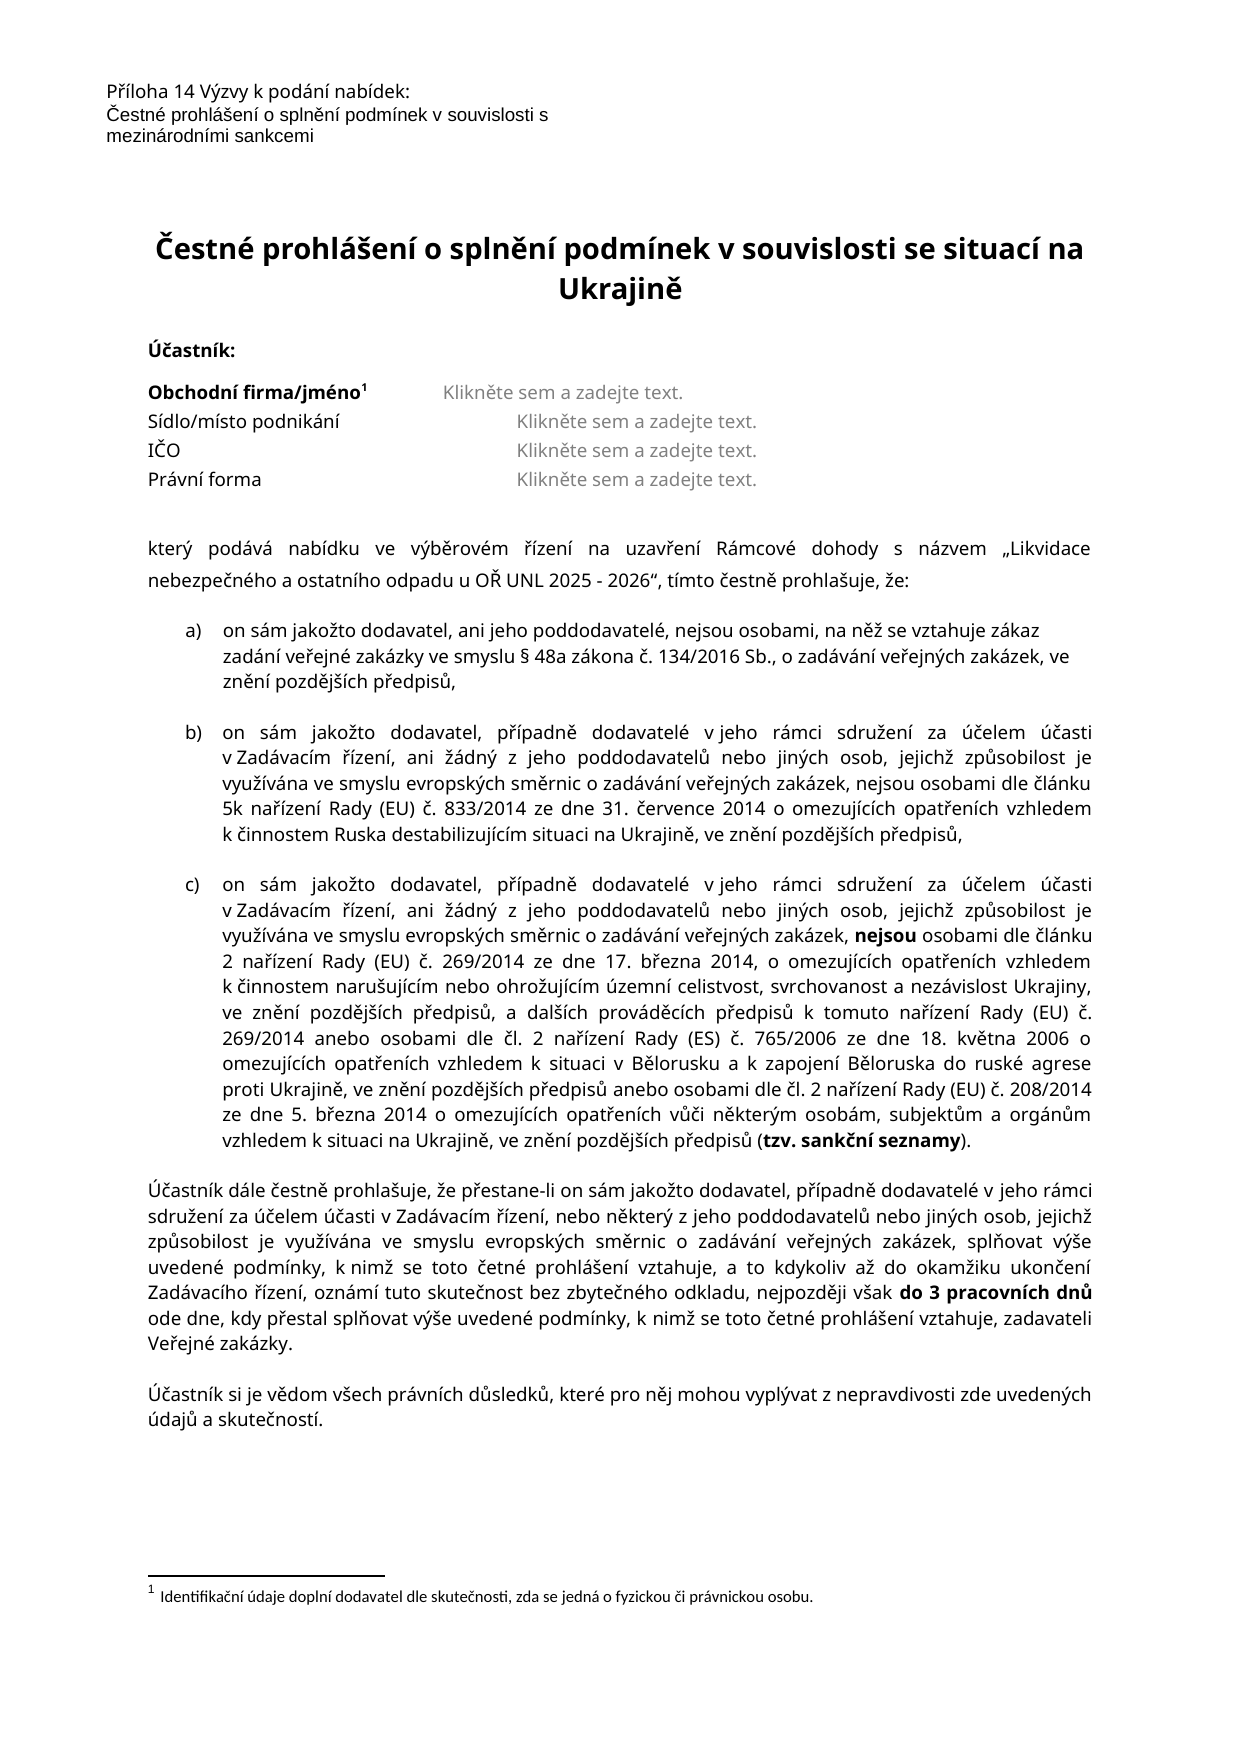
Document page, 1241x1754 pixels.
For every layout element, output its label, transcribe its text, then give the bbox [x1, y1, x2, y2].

text Sídlo/místo podnikání [148, 405, 1093, 434]
list on sám jakožto dodavatel, ani jeho poddodavatelé, nejsou osobami, na něž se vztahuje zákaz zadání veřejné zakázky ve smyslu § 48a zákona č. 134/2016 Sb., o zadávání veřejných zakázek, ve znění pozdějších předpisů, [185, 617, 1093, 694]
text Obchodní firma/jméno [148, 376, 1093, 405]
text Právní forma [148, 463, 1093, 492]
text Účastník si je vědom všech právních důsledků, které pro něj mohou vyplývat z nepravdivosti zde uvedených údajů a skutečností. [148, 1381, 1093, 1432]
text Účastník dále čestně prohlašuje, že přestane-li on sám jakožto dodavatel, případně dodavatelé v jeho rámci sdružení za účelem účasti v Zadávacím řízení, nebo některý z jeho poddodavatelů nebo jiných osob, jejichž způsobilost je využívána ve smyslu evropských směrnic o zadávání veřejných zakázek, splňovat výše uvedené podmínky, k nimž se toto četné prohlášení vztahuje, a to kdykoliv až do okamžiku ukončení Zadávacího řízení, oznámí tuto skutečnost bez zbytečného odkladu, nejpozději však do 3 pracovních dnů ode dne, kdy přestal splňovat výše uvedené podmínky, k nimž se toto četné prohlášení vztahuje, zadavateli Veřejné zakázky. [148, 1177, 1093, 1356]
list on sám jakožto dodavatel, případně dodavatelé v jeho rámci sdružení za účelem účasti v Zadávacím řízení, ani žádný z jeho poddodavatelů nebo jiných osob, jejichž způsobilost je využívána ve smyslu evropských směrnic o zadávání veřejných zakázek, nejsou osobami dle článku 2 nařízení Rady (EU) č. 269/2014 ze dne 17. března 2014, o omezujících opatřeních vzhledem k činnostem narušujícím nebo ohrožujícím územní celistvost, svrchovanost a nezávislost Ukrajiny, ve znění pozdějších předpisů, a dalších prováděcích předpisů k tomuto nařízení Rady (EU) č. 269/2014 anebo osobami dle čl. 2 nařízení Rady (ES) č. 765/2006 ze dne 18. května 2006 o omezujících opatřeních vzhledem k situaci v Bělorusku a k zapojení Běloruska do ruské agrese proti Ukrajině, ve znění pozdějších předpisů anebo osobami dle čl. 2 nařízení Rady (EU) č. 208/2014 ze dne 5. března 2014 o omezujících opatřeních vůči některým osobám, subjektům a orgánům vzhledem k situaci na Ukrajině, ve znění pozdějších předpisů (tzv. sankční seznamy). [185, 872, 1093, 1152]
text Účastník: [148, 333, 1093, 364]
list on sám jakožto dodavatel, případně dodavatelé v jeho rámci sdružení za účelem účasti v Zadávacím řízení, ani žádný z jeho poddodavatelů nebo jiných osob, jejichž způsobilost je využívána ve smyslu evropských směrnic o zadávání veřejných zakázek, nejsou osobami dle článku 5k nařízení Rady (EU) č. 833/2014 ze dne 31. července 2014 o omezujících opatřeních vzhledem k činnostem Ruska destabilizujícím situaci na Ukrajině, ve znění pozdějších předpisů, [185, 719, 1093, 847]
text IČO [148, 434, 1093, 463]
text který podává nabídku ve výběrovém řízení na uzavření Rámcové dohody s názvem „Likvidace nebezpečného a ostatního odpadu u OŘ UNL 2025 - 2026“, tímto čestně prohlašuje, že: [148, 530, 1093, 592]
title Čestné prohlášení o splnění podmínek v souvislosti se situací na Ukrajině [148, 228, 1093, 308]
